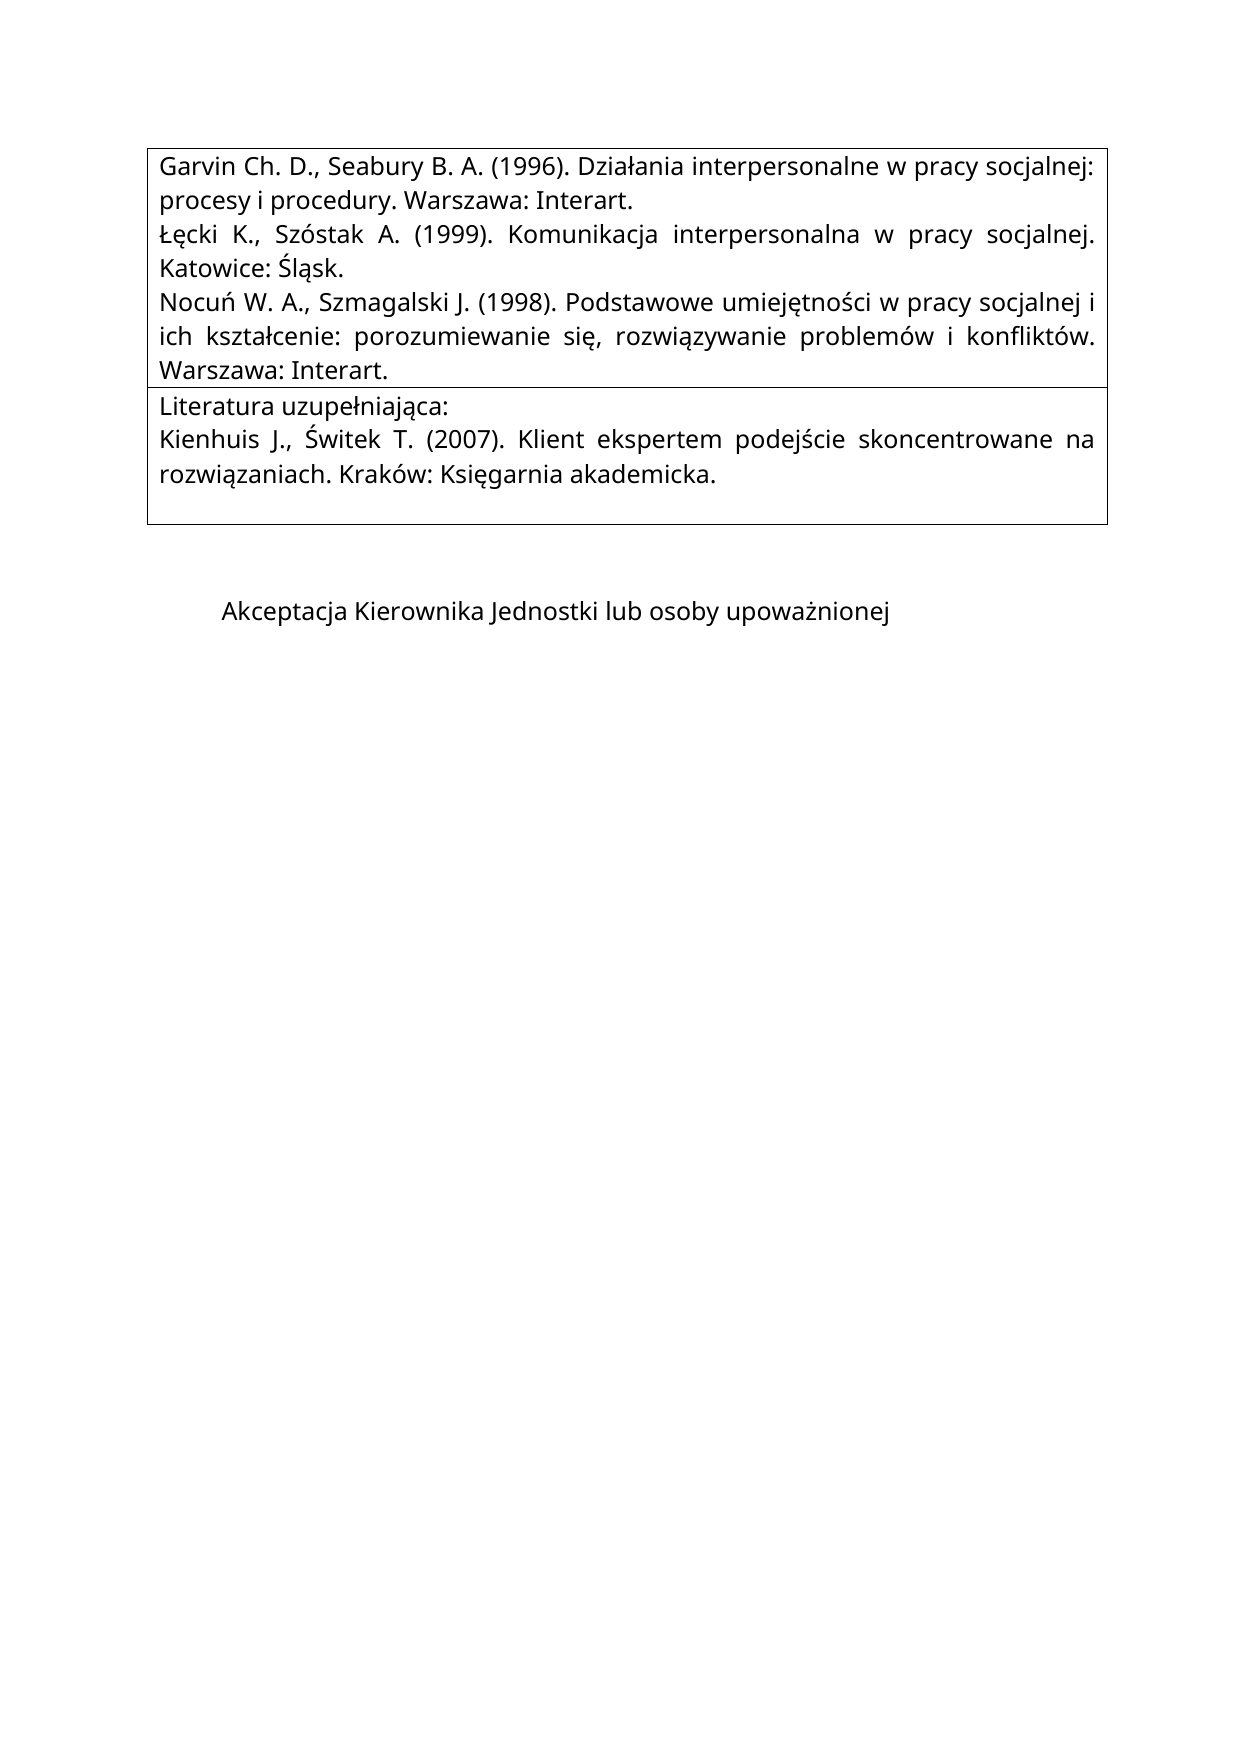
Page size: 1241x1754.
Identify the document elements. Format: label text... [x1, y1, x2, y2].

table_cell Literatura uzupełniająca: Kienhuis J., Świtek T. (2007). Klient ekspertem podejście skoncentrowane na rozwiązaniach. Kraków: Księgarnia akademicka. [148, 388, 1107, 524]
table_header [148, 149, 1107, 387]
text Akceptacja Kierownika Jednostki lub osoby upoważnionej [148, 593, 1093, 628]
